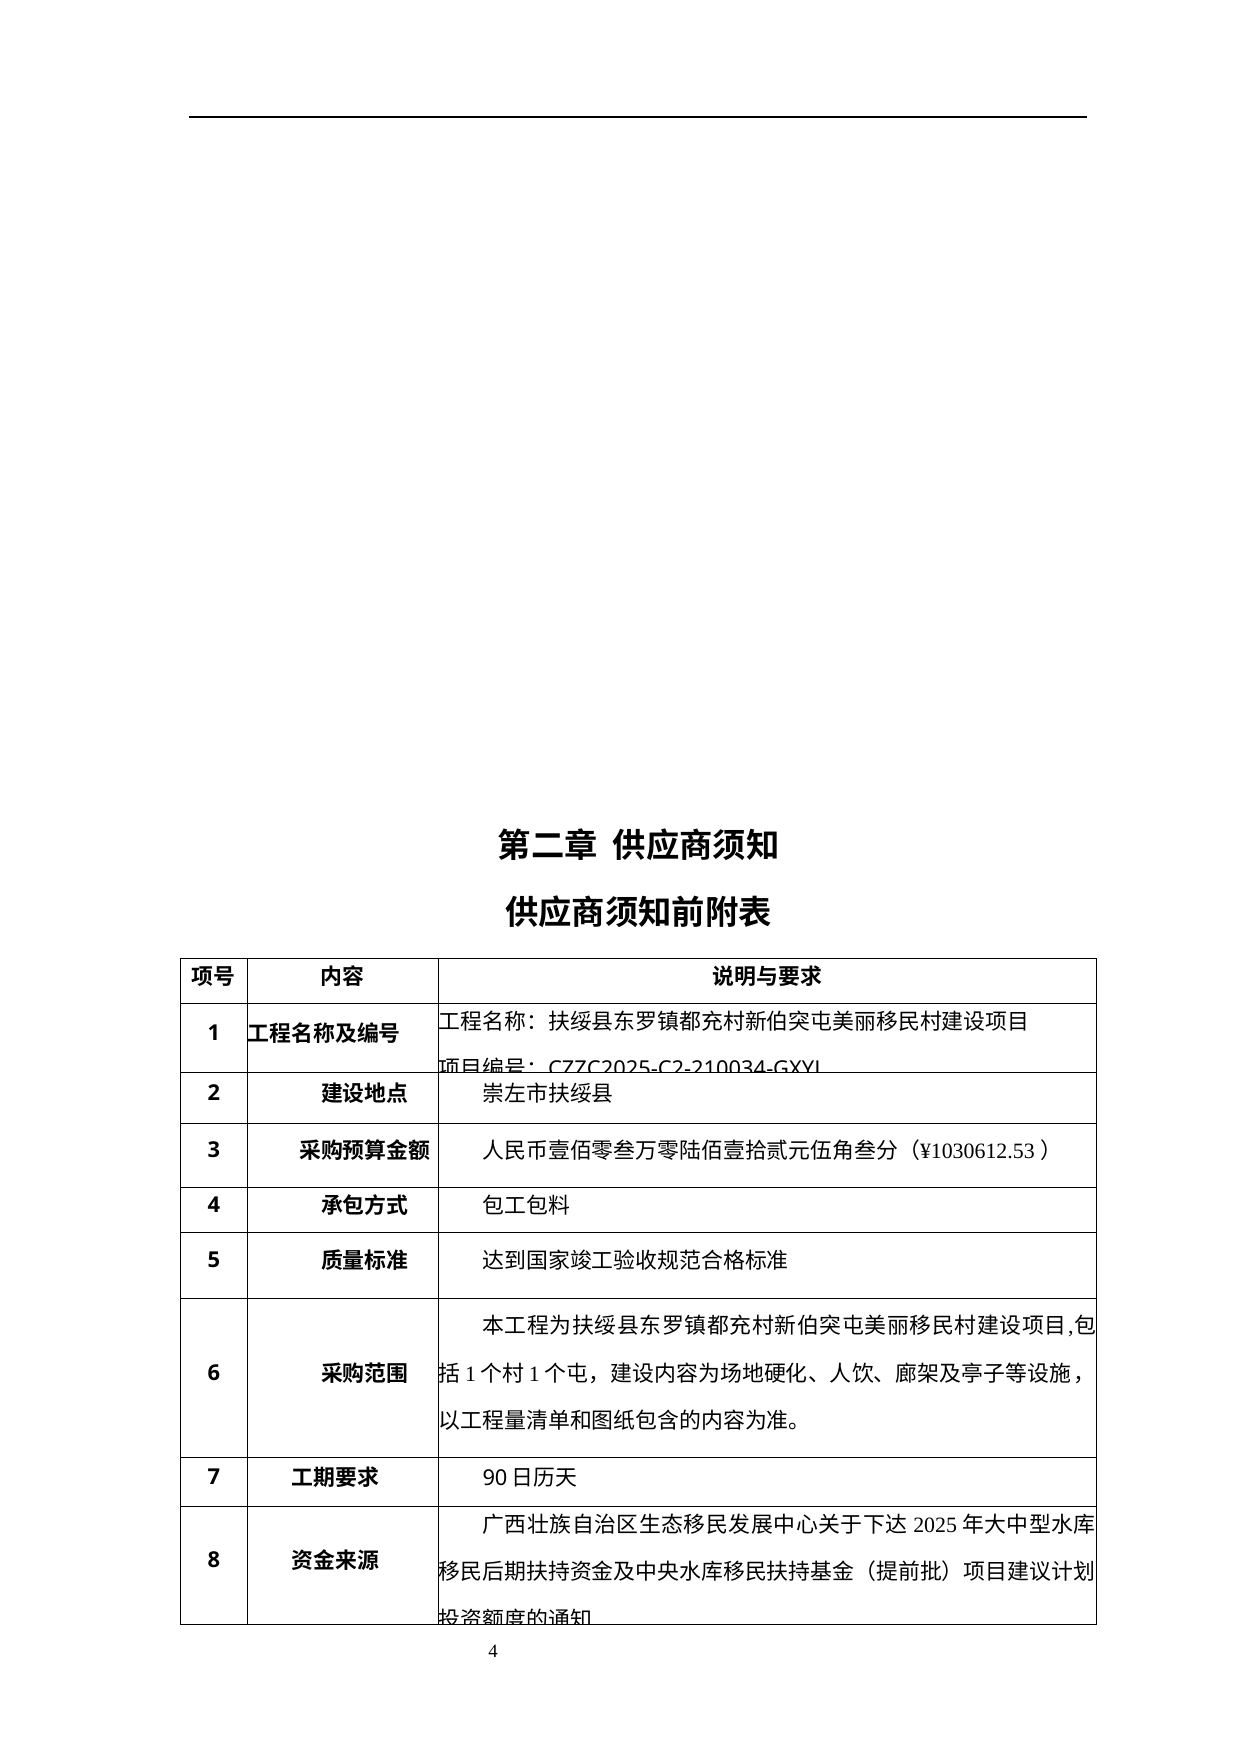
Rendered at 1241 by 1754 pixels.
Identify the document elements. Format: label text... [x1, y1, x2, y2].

table_cell 本工程为扶绥县东罗镇都充村新伯突屯美丽移民村建设项目,包括1个村1个屯，建设内容为场地硬化、人饮、廊架及亭子等设施，以工程量清单和图纸包含的内容为准。 [439, 1299, 1096, 1457]
table_cell 工程名称：扶绥县东罗镇都充村新伯突屯美丽移民村建设项目 项目编号：CZZC2025-C2-210034-GXYL [439, 1004, 1096, 1072]
table_cell 工程名称及编号 [248, 1004, 438, 1072]
table_cell 包工包料 [439, 1188, 1096, 1232]
table_cell 3 [181, 1124, 247, 1187]
table_cell 2 [181, 1073, 247, 1123]
table_cell 广西壮族自治区生态移民发展中心关于下达2025年大中型水库移民后期扶持资金及中央水库移民扶持基金（提前批）项目建议计划投资额度的通知 [439, 1507, 1096, 1624]
text 第二章 供应商须知 [189, 819, 1087, 867]
table_cell 质量标准 [248, 1233, 438, 1298]
table_cell 建设地点 [248, 1073, 438, 1123]
table_cell 承包方式 [248, 1188, 438, 1232]
table_cell 5 [181, 1233, 247, 1298]
table_header 内容 [248, 959, 438, 1003]
text 供应商须知前附表 [189, 891, 1087, 933]
table_cell 4 [181, 1188, 247, 1232]
table_cell 90日历天 [439, 1458, 1096, 1506]
table_cell 资金来源 [248, 1507, 438, 1624]
table_cell 崇左市扶绥县 [439, 1073, 1096, 1123]
table_cell 8 [181, 1507, 247, 1624]
table_header 说明与要求 [439, 959, 1096, 1003]
table_cell 工期要求 [248, 1458, 438, 1506]
table_cell 1 [181, 1004, 247, 1072]
table_cell 7 [181, 1458, 247, 1506]
table_header 项号 [181, 959, 247, 1003]
table_cell 采购预算金额 [248, 1124, 438, 1187]
table_cell 6 [181, 1299, 247, 1457]
table_cell 人民币壹佰零叁万零陆佰壹拾贰元伍角叁分（¥1030612.53 ） [439, 1124, 1096, 1187]
table_cell 达到国家竣工验收规范合格标准 [439, 1233, 1096, 1298]
table_cell 采购范围 [248, 1299, 438, 1457]
